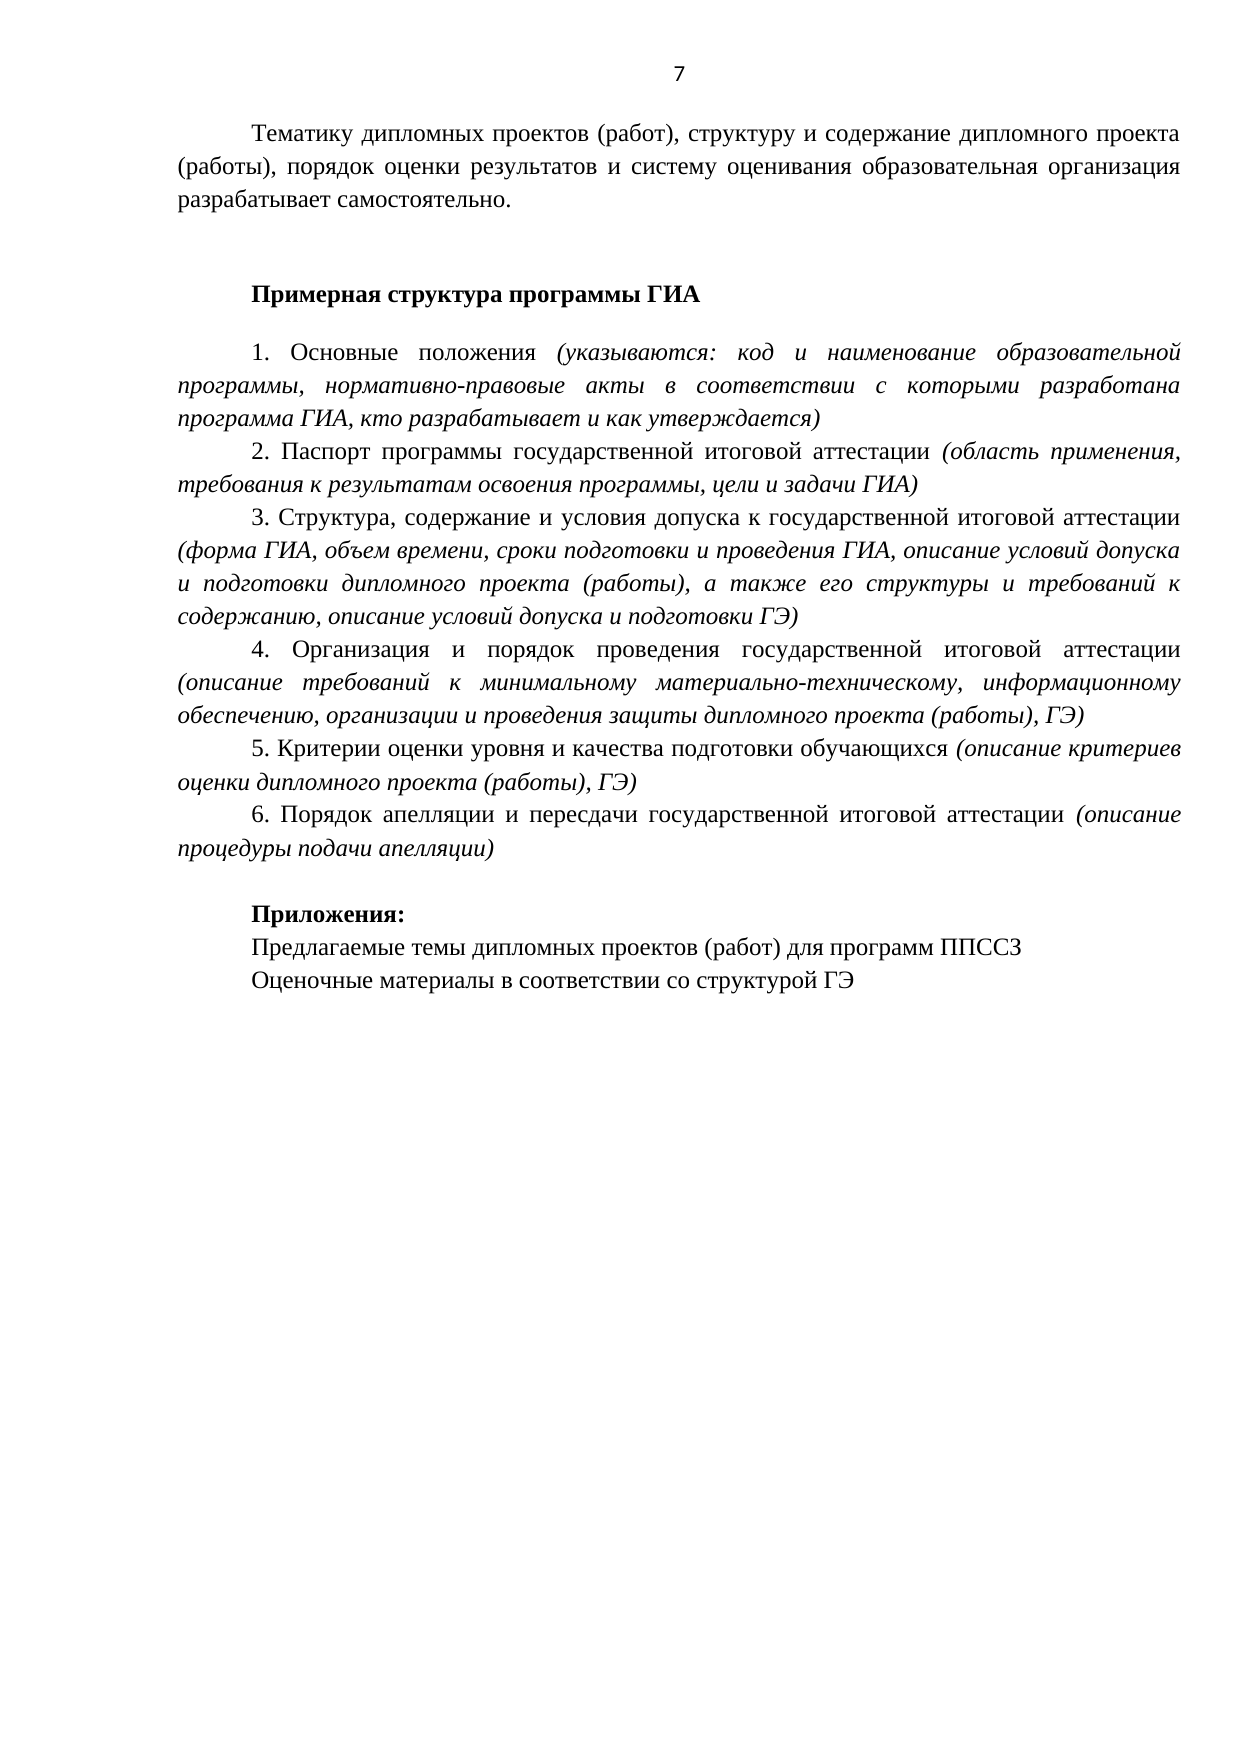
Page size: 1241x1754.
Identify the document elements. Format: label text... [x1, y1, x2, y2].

text Оценочные материалы в соответствии со структурой ГЭ [177, 965, 1181, 993]
text 5. Критерии оценки уровня и качества подготовки обучающихся (описание критериев оценки дипломного проекта (работы), ГЭ) [177, 733, 1181, 795]
text 1. Основные положения (указываются: код и наименование образовательной программы, нормативно-правовые акты в соответствии с которыми разработана программа ГИА, кто разрабатывает и как утверждается) [177, 337, 1181, 432]
subtitle Примерная структура программы ГИА [177, 279, 1181, 308]
text Предлагаемые темы дипломных проектов (работ) для программ ППССЗ [177, 932, 1181, 960]
text Тематику дипломных проектов (работ), структуру и содержание дипломного проекта (работы), порядок оценки результатов и систему оценивания образовательная организация разрабатывает самостоятельно. [177, 118, 1181, 213]
text 6. Порядок апелляции и пересдачи государственной итоговой аттестации (описание процедуры подачи апелляции) [177, 799, 1181, 861]
text Приложения: [177, 899, 1181, 927]
text 4. Организация и порядок проведения государственной итоговой аттестации (описание требований к минимальному материально-техническому, информационному обеспечению, организации и проведения защиты дипломного проекта (работы), ГЭ) [177, 634, 1181, 729]
text 2. Паспорт программы государственной итоговой аттестации (область применения, требования к результатам освоения программы, цели и задачи ГИА) [177, 436, 1181, 498]
text 3. Структура, содержание и условия допуска к государственной итоговой аттестации (форма ГИА, объем времени, сроки подготовки и проведения ГИА, описание условий допуска и подготовки дипломного проекта (работы), а также его структуры и требований к содержанию, описание условий допуска и подготовки ГЭ) [177, 502, 1181, 630]
